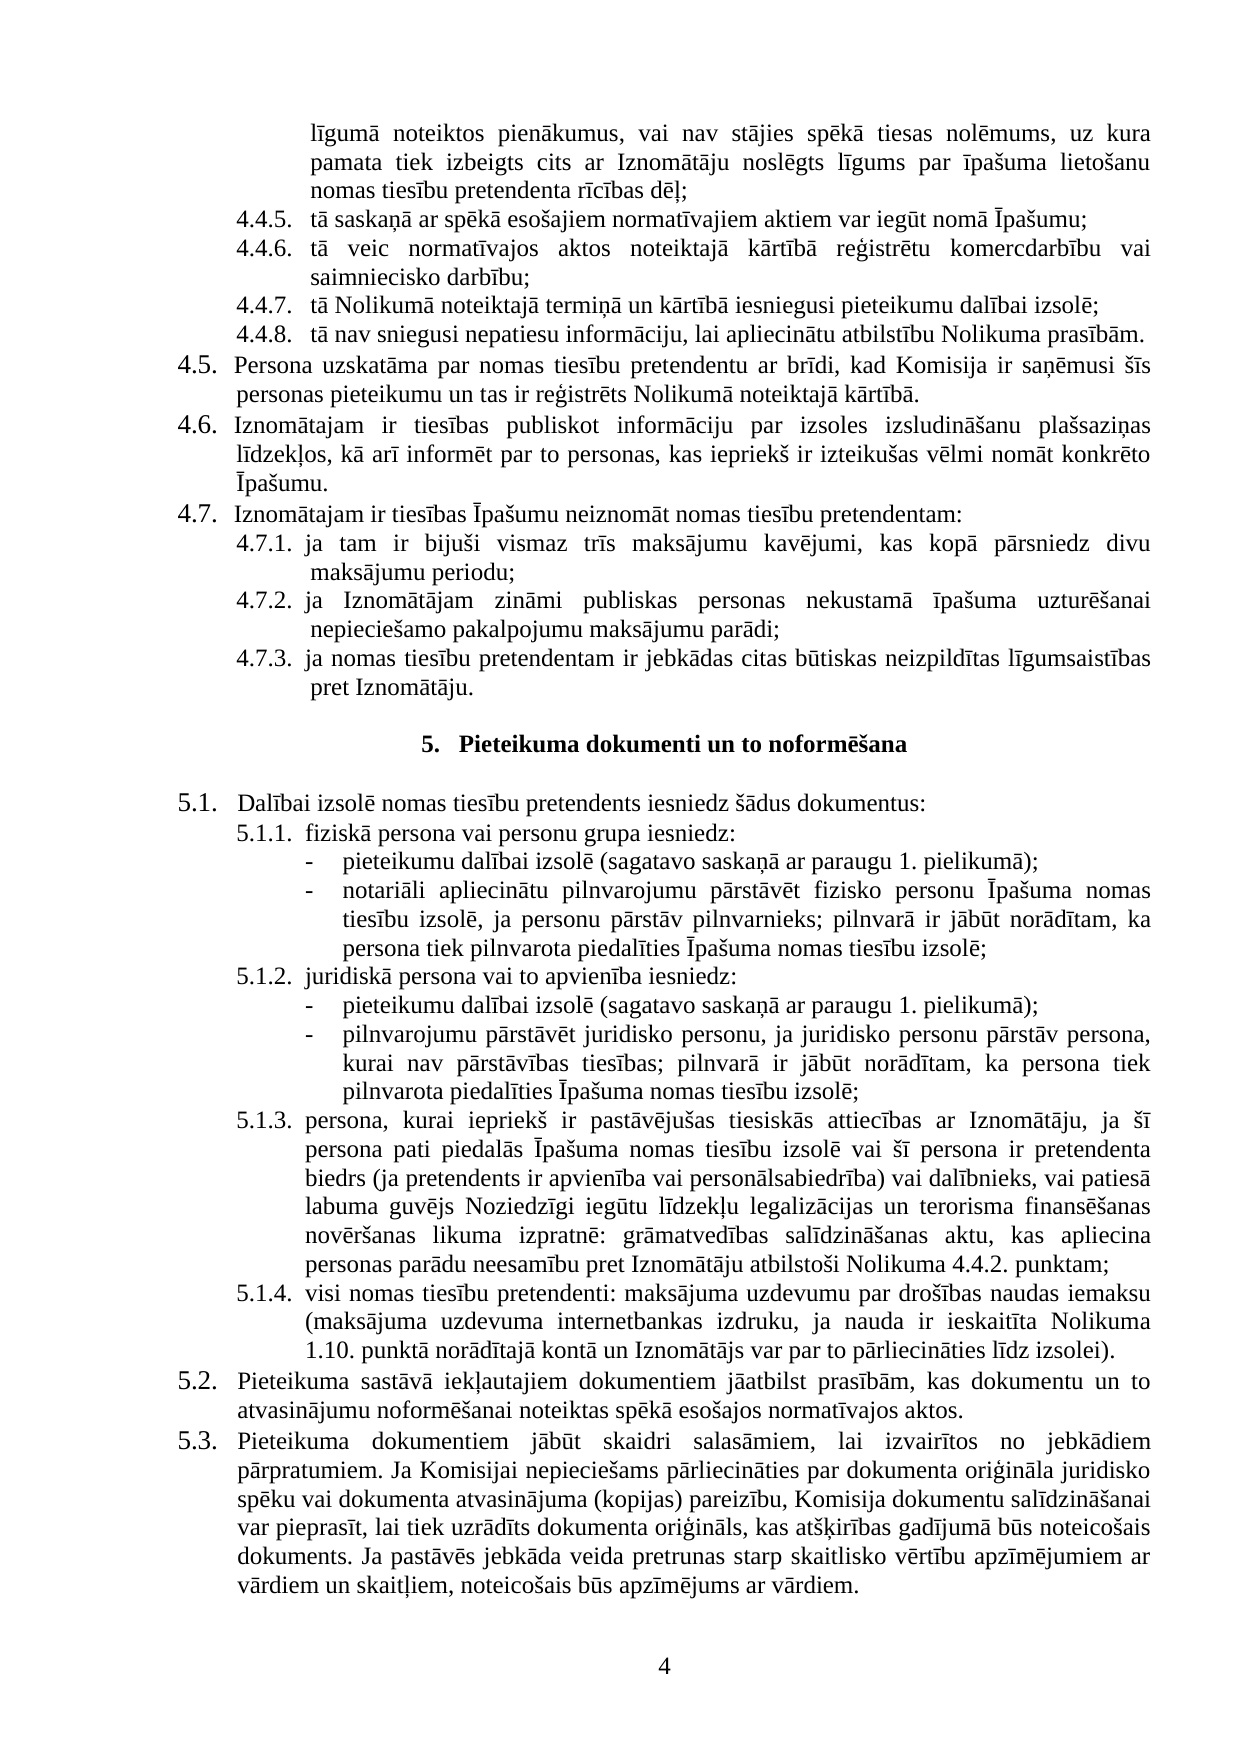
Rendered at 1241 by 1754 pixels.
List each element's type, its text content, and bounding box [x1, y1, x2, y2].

subtitle juridiskā persona vai to apvienība iesniedz: [236, 961, 1152, 990]
list tā nav sniegusi nepatiesu informāciju, lai apliecinātu atbilstību Nolikuma prasībām. [236, 319, 1152, 348]
list Iznomātajam ir tiesības Īpašumu neiznomāt nomas tiesību pretendentam: [177, 497, 1152, 528]
list ja Iznomātājam zināmi publiskas personas nekustamā īpašuma uzturēšanai nepieciešamo pakalpojumu maksājumu parādi; [236, 585, 1152, 643]
list ja tam ir bijuši vismaz trīs maksājumu kavējumi, kas kopā pārsniedz divu maksājumu periodu; [236, 528, 1152, 585]
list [236, 118, 1152, 204]
list tā Nolikumā noteiktajā termiņā un kārtībā iesniegusi pieteikumu dalībai izsolē; [236, 291, 1152, 319]
list Pieteikuma dokumenti un to noformēšana [177, 729, 1152, 758]
list tā saskaņā ar spēkā esošajiem normatīvajiem aktiem var iegūt nomā Īpašumu; [236, 204, 1152, 233]
list Iznomātajam ir tiesības publiskot informāciju par izsoles izsludināšanu plašsaziņas līdzekļos, kā arī informēt par to personas, kas iepriekš ir izteikušas vēlmi nomāt konkrēto Īpašumu. [177, 408, 1152, 497]
list Persona uzskatāma par nomas tiesību pretendentu ar brīdi, kad Komisija ir saņēmusi šīs personas pieteikumu un tas ir reģistrēts Nolikumā noteiktajā kārtībā. [177, 348, 1152, 408]
subtitle persona, kurai iepriekš ir pastāvējušas tiesiskās attiecības ar Iznomātāju, ja šī persona pati piedalās Īpašuma nomas tiesību izsolē vai šī persona ir pretendenta biedrs (ja pretendents ir apvienība vai personālsabiedrība) vai dalībnieks, vai patiesā labuma guvējs Noziedzīgi iegūtu līdzekļu legalizācijas un terorisma finansēšanas novēršanas likuma izpratnē: grāmatvedības salīdzināšanas aktu, kas apliecina personas parādu neesamību pret Iznomātāju atbilstoši Nolikuma 4.4.2. punktam; [236, 1105, 1152, 1278]
subtitle pieteikumu dalībai izsolē (sagatavo saskaņā ar paraugu 1. pielikumā); [305, 990, 1152, 1019]
list ja nomas tiesību pretendentam ir jebkādas citas būtiskas neizpildītas līgumsaistības pret Iznomātāju. [236, 643, 1152, 700]
list Dalībai izsolē nomas tiesību pretendents iesniedz šādus dokumentus: [177, 787, 1152, 818]
list Pieteikuma sastāvā iekļautajiem dokumentiem jāatbilst prasībām, kas dokumentu un to atvasinājumu noformēšanai noteiktas spēkā esošajos normatīvajos aktos. [177, 1364, 1152, 1424]
subtitle pilnvarojumu pārstāvēt juridisko personu, ja juridisko personu pārstāv persona, kurai nav pārstāvības tiesības; pilnvarā ir jābūt norādītam, ka persona tiek pilnvarota piedalīties Īpašuma nomas tiesību izsolē; [305, 1019, 1152, 1105]
subtitle fiziskā persona vai personu grupa iesniedz: [236, 818, 1152, 846]
subtitle visi nomas tiesību pretendenti: maksājuma uzdevumu par drošības naudas iemaksu (maksājuma uzdevuma internetbankas izdruku, ja nauda ir ieskaitīta Nolikuma 1.10. punktā norādītajā kontā un Iznomātājs var par to pārliecināties līdz izsolei). [236, 1278, 1152, 1364]
subtitle pieteikumu dalībai izsolē (sagatavo saskaņā ar paraugu 1. pielikumā); [305, 846, 1152, 875]
list tā veic normatīvajos aktos noteiktajā kārtībā reģistrētu komercdarbību vai saimniecisko darbību; [236, 233, 1152, 291]
list Pieteikuma dokumentiem jābūt skaidri salasāmiem, lai izvairītos no jebkādiem pārpratumiem. Ja Komisijai nepieciešams pārliecināties par dokumenta oriģināla juridisko spēku vai dokumenta atvasinājuma (kopijas) pareizību, Komisija dokumentu salīdzināšanai var pieprasīt, lai tiek uzrādīts dokumenta oriģināls, kas atšķirības gadījumā būs noteicošais dokuments. Ja pastāvēs jebkāda veida pretrunas starp skaitlisko vērtību apzīmējumiem ar vārdiem un skaitļiem, noteicošais būs apzīmējums ar vārdiem. [177, 1424, 1152, 1599]
subtitle notariāli apliecinātu pilnvarojumu pārstāvēt fizisko personu Īpašuma nomas tiesību izsolē, ja personu pārstāv pilnvarnieks; pilnvarā ir jābūt norādītam, ka persona tiek pilnvarota piedalīties Īpašuma nomas tiesību izsolē; [305, 875, 1152, 961]
